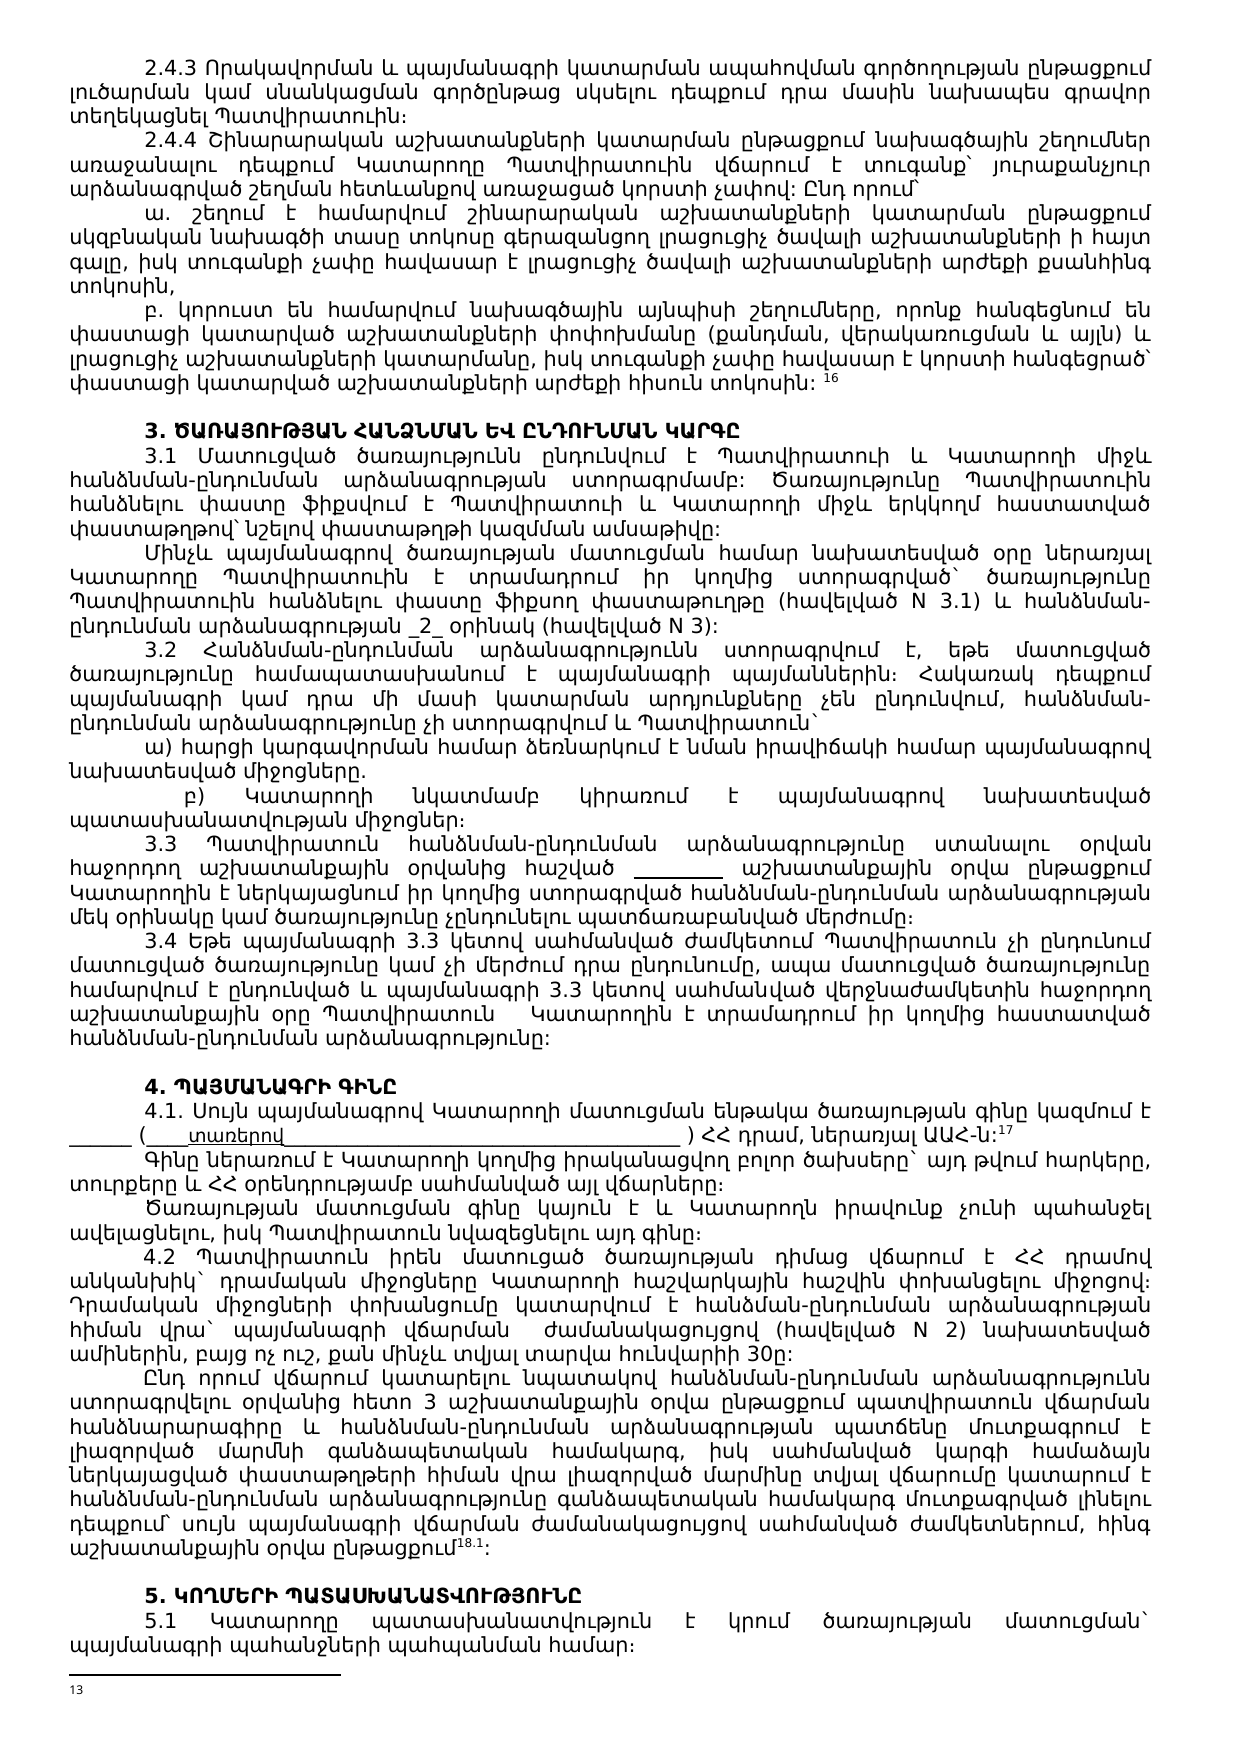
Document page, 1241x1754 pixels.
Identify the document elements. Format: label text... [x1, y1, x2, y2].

text Ծառայության մատուցման գինը կայուն է և Կատարողն իրավունք չունի պահանջել ավելացնելու, իսկ Պատվիրատուն նվազեցնելու այդ գինը։ [69, 1196, 1152, 1245]
text 4.1. Սույն պայմանագրով Կատարողի մատուցման ենթակա ծառայության գինը կազմում է ______ (____տառերով______________________________________ ) ՀՀ դրամ, ներառյալ ԱԱՀ-ն:179 [69, 1099, 1152, 1148]
text 3. ԾԱՌԱՅՈՒԹՅԱՆ ՀԱՆՁՆՄԱՆ ԵՎ ԸՆԴՈՒՆՄԱՆ ԿԱՐԳԸ [69, 419, 1152, 444]
text ա. շեղում է համարվում շինարարական աշխատանքների կատարման ընթացքում սկզբնական նախագծի տասը տոկոսը գերազանցող լրացուցիչ ծավալի աշխատանքների ի հայտ գալը, իսկ տուգանքի չափը հավասար է լրացուցիչ ծավալի աշխատանքների արժեքի քսանհինգ տոկոսին, [69, 201, 1152, 298]
text բ. կորուստ են համարվում նախագծային այնպիսի շեղումները, որոնք հանգեցնում են փաստացի կատարված աշխատանքների փոփոխմանը (քանդման, վերակառուցման և այլն) և լրացուցիչ աշխատանքների կատարմանը, իսկ տուգանքի չափը հավասար է կորստի հանգեցրած՝ փաստացի կատարված աշխատանքների արժեքի հիսուն տոկոսին: 16 [69, 298, 1152, 395]
text 3.3 Պատվիրատուն հանձնման-ընդունման արձանագրությունը ստանալու օրվան հաջորդող աշխատանքային օրվանից հաշված աշխատանքային օրվա ընթացքում Կատարողին է ներկայացնում իր կողմից ստորագրված հանձնման-ընդունման արձանագրության մեկ օրինակը կամ ծառայությունը չընդունելու պատճառաբանված մերժումը։ [69, 832, 1152, 929]
text 5. ԿՈՂՄԵՐԻ ՊԱՏԱՍԽԱՆԱՏՎՈՒԹՅՈՒՆԸ [69, 1584, 1152, 1609]
text Գինը ներառում է Կատարողի կողմից իրականացվող բոլոր ծախսերը` այդ թվում հարկերը, տուրքերը և ՀՀ օրենդրությամբ սահմանված այլ վճարները։ [69, 1148, 1152, 1196]
text 3.4 Եթե պայմանագրի 3.3 կետով սահմանված ժամկետում Պատվիրատուն չի ընդունում մատուցված ծառայությունը կամ չի մերժում դրա ընդունումը, ապա մատուցված ծառայությունը համարվում է ընդունված և պայմանագրի 3.3 կետով սահմանված վերջնաժամկետին հաջորդող աշխատանքային օրը Պատվիրատուն Կատարողին է տրամադրում իր կողմից հաստատված հանձնման-ընդունման արձանագրությունը: [69, 929, 1152, 1051]
text 2.4.4 Շինարարական աշխատանքների կատարման ընթացքում նախագծային շեղումներ առաջանալու դեպքում Կատարողը Պատվիրատուին վճարում է տուգանք՝ յուրաքանչյուր արձանագրված շեղման հետևանքով առաջացած կորստի չափով: Ընդ որում՝ [69, 128, 1152, 201]
text 2.4.3 Որակավորման և պայմանագրի կատարման ապահովման գործողության ընթացքում լուծարման կամ սնանկացման գործընթաց սկսելու դեպքում դրա մասին նախապես գրավոր տեղեկացնել Պատվիրատուին։ [69, 56, 1152, 128]
text 3.2 Հանձնման-ընդունման արձանագրությունն ստորագրվում է, եթե մատուցված ծառայությունը համապատասխանում է պայմանագրի պայմաններին։ Հակառակ դեպքում պայմանագրի կամ դրա մի մասի կատարման արդյունքները չեն ընդունվում, հանձնման-ընդունման արձանագրությունը չի ստորագրվում և Պատվիրատուն` [69, 638, 1152, 735]
text 3.1 Մատուցված ծառայությունն ընդունվում է Պատվիրատուի և Կատարողի միջև հանձնման-ընդունման արձանագրության ստորագրմամբ: Ծառայությունը Պատվիրատուին հանձնելու փաստը ֆիքսվում է Պատվիրատուի և Կատարողի միջև երկկողմ հաստատված փաստաթղթով՝ նշելով փաստաթղթի կազմման ամսաթիվը: [69, 444, 1152, 541]
text Մինչև պայմանագրով ծառայության մատուցման համար նախատեսված օրը ներառյալ Կատարողը Պատվիրատուին է տրամադրում իր կողմից ստորագրված` ծառայությունը Պատվիրատուին հանձնելու փաստը ֆիքսող փաստաթուղթը (հավելված N 3.1) և հանձնման-ընդունման արձանագրության _2_ օրինակ (հավելված N 3): [69, 541, 1152, 638]
text 5.1 Կատարողը պատասխանատվություն է կրում ծառայության մատուցման` պայմանագրի պահանջների պահպանման համար։ [69, 1609, 1152, 1657]
text 4. ՊԱՅՄԱՆԱԳՐԻ ԳԻՆԸ [69, 1075, 1152, 1099]
text 4.2 Պատվիրատուն իրեն մատուցած ծառայության դիմաց վճարում է ՀՀ դրամով անկանխիկ` դրամական միջոցները Կատարողի հաշվարկային հաշվին փոխանցելու միջոցով։ Դրամական միջոցների փոխանցումը կատարվում է հանձման-ընդունման արձանագրության հիման վրա` պայմանագրի վճարման ժամանակացույցով (հավելված N 2) նախատեսված ամիներին, բայց ոչ ուշ, քան մինչև տվյալ տարվա հունվարիի 30ը: [69, 1245, 1152, 1366]
text Ընդ որում վճարում կատարելու նպատակով հանձնման-ընդունման արձանագրությունն ստորագրվելու օրվանից հետո 3 աշխատանքային օրվա ընթացքում պատվիրատուն վճարման հանձնարարագիրը և հանձնման-ընդունման արձանագրության պատճենը մուտքագրում է լիազորված մարմնի գանձապետական համակարգ, իսկ սահմանված կարգի համաձայն ներկայացված փաստաթղթերի հիման վրա լիազորված մարմինը տվյալ վճարումը կատարում է հանձնման-ընդունման արձանագրությունը գանձապետական համակարգ մուտքագրված լինելու դեպքում՝ սույն պայմանագրի վճարման ժամանակացույցով սահմանված ժամկետներում, հինգ աշխատանքային օրվա ընթացքում18.1: [69, 1366, 1152, 1560]
text ա) հարցի կարգավորման համար ձեռնարկում է նման իրավիճակի համար պայմանագրով նախատեսված միջոցները. [69, 735, 1152, 784]
text բ) Կատարողի նկատմամբ կիրառում է պայմանագրով նախատեսված պատասխանատվության միջոցներ։ [69, 784, 1152, 832]
